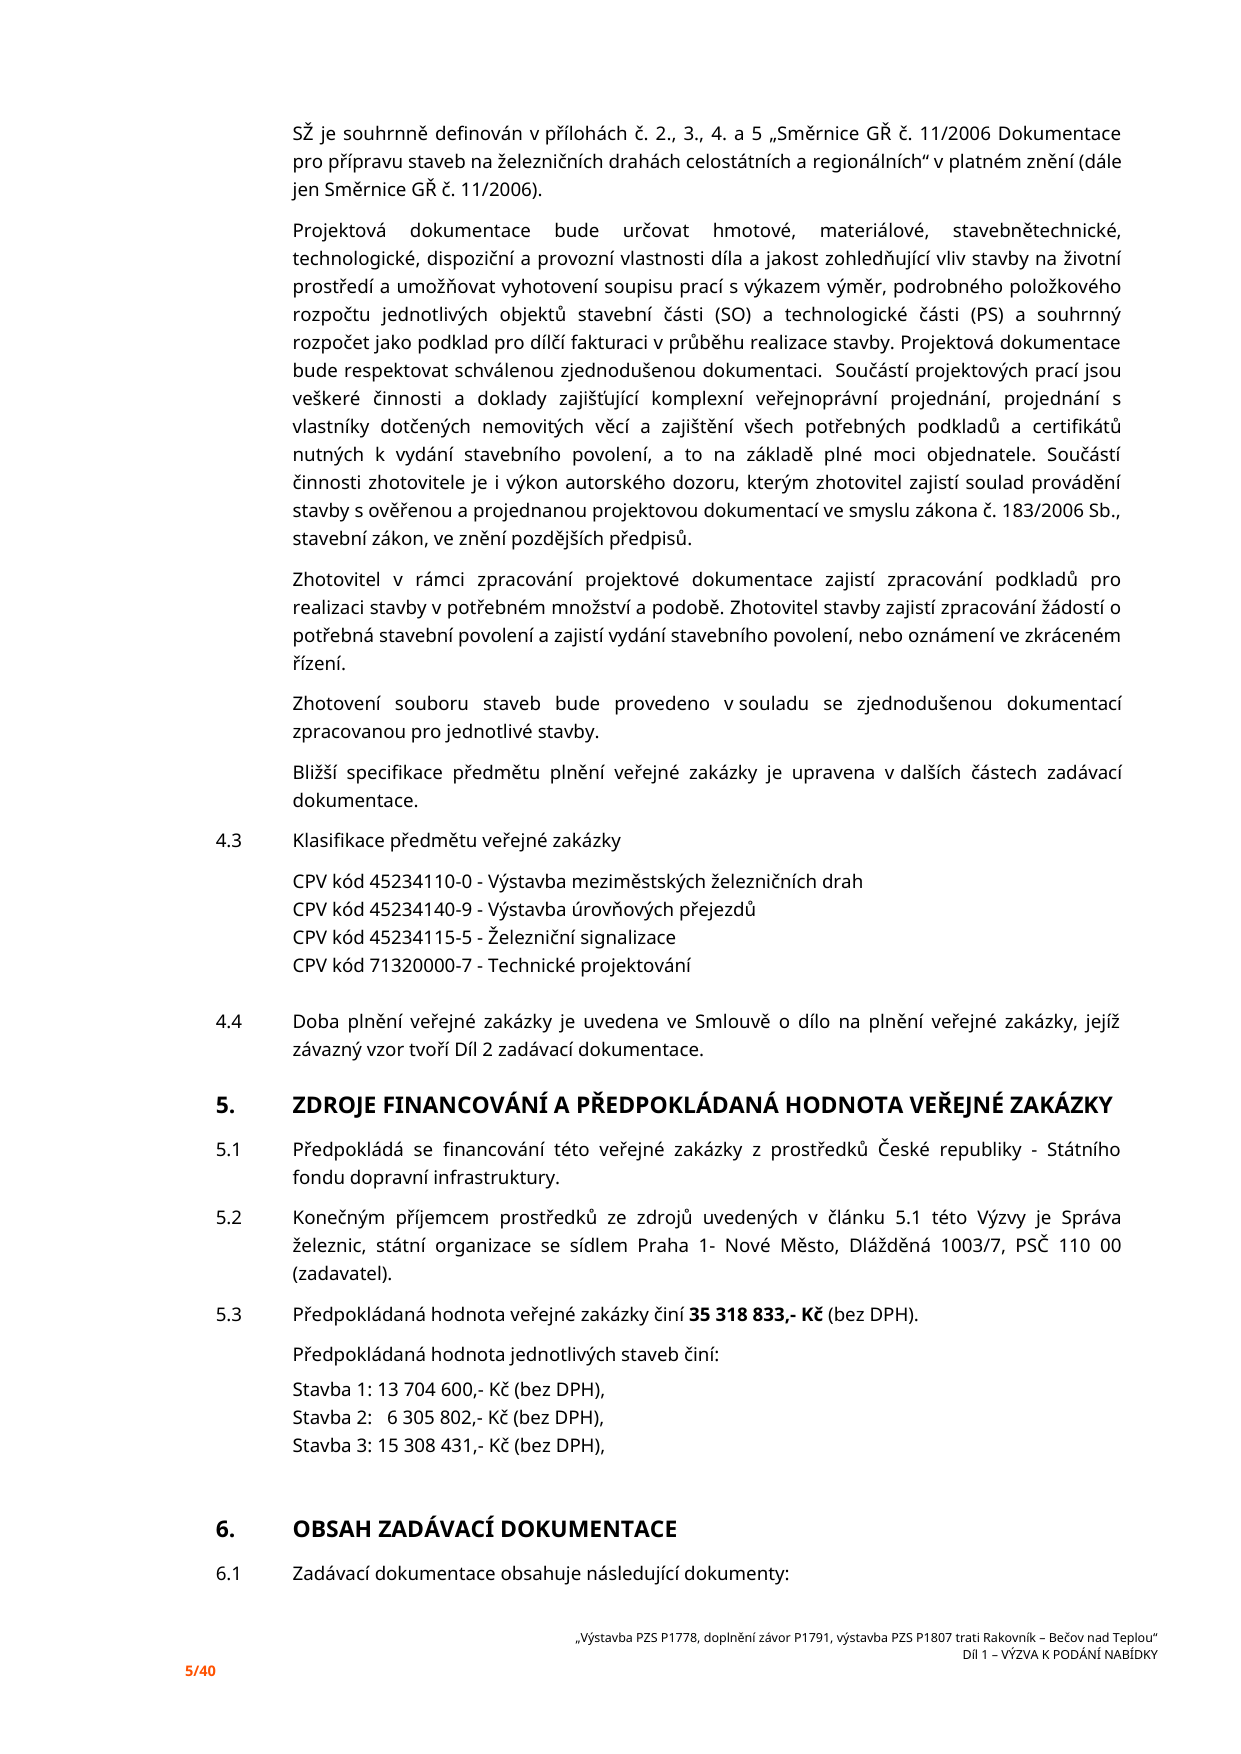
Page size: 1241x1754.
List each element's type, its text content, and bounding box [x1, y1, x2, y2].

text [292, 121, 1122, 202]
text ZDROJE FINANCOVÁNÍ A PŘEDPOKLÁDANÁ HODNOTA VEŘEJNÉ ZAKÁZKY [216, 1089, 1122, 1121]
text Zhotovení souboru staveb bude provedeno v souladu se zjednodušenou dokumentací zpracovanou pro jednotlivé stavby. [292, 691, 1122, 744]
text Zadávací dokumentace obsahuje následující dokumenty: [216, 1560, 1122, 1586]
list Předpokládaná hodnota jednotlivých staveb činí: [292, 1342, 1122, 1367]
text Zhotovitel v rámci zpracování projektové dokumentace zajistí zpracování podkladů pro realizaci stavby v potřebném množství a podobě. Zhotovitel stavby zajistí zpracování žádostí o potřebná stavební povolení a zajistí vydání stavebního povolení, nebo oznámení ve zkráceném řízení. [292, 566, 1122, 676]
text CPV kód 45234115-5 - Železniční signalizace [292, 924, 1122, 950]
list Stavba 3: 15 308 431,- Kč (bez DPH), [292, 1432, 1122, 1458]
text CPV kód 71320000-7 - Technické projektování [292, 952, 1122, 978]
text Předpokládaná hodnota veřejné zakázky činí 35 318 833,- Kč (bez DPH). [216, 1301, 1122, 1327]
text CPV kód 45234110-0 - Výstavba meziměstských železničních drah [292, 868, 1122, 894]
text OBSAH ZADÁVACÍ DOKUMENTACE [216, 1513, 1122, 1544]
text Bližší specifikace předmětu plnění veřejné zakázky je upravena v dalších částech zadávací dokumentace. [292, 759, 1122, 813]
text Předpokládá se financování této veřejné zakázky z prostředků České republiky - Státního fondu dopravní infrastruktury. [216, 1136, 1122, 1190]
list Stavba 1: 13 704 600,- Kč (bez DPH), [292, 1376, 1122, 1402]
text Projektová dokumentace bude určovat hmotové, materiálové, stavebnětechnické, technologické, dispoziční a provozní vlastnosti díla a jakost zohledňující vliv stavby na životní prostředí a umožňovat vyhotovení soupisu prací s výkazem výměr, podrobného položkového rozpočtu jednotlivých objektů stavební části (SO) a technologické části (PS) a souhrnný rozpočet jako podklad pro dílčí fakturaci v průběhu realizace stavby. Projektová dokumentace bude respektovat schválenou zjednodušenou dokumentaci. Součástí projektových prací jsou veškeré činnosti a doklady zajišťující komplexní veřejnoprávní projednání, projednání s vlastníky dotčených nemovitých věcí a zajištění všech potřebných podkladů a certifikátů nutných k vydání stavebního povolení, a to na základě plné moci objednatele. Součástí činnosti zhotovitele je i výkon autorského dozoru, kterým zhotovitel zajistí soulad provádění stavby s ověřenou a projednanou projektovou dokumentací ve smyslu zákona č. 183/2006 Sb., stavební zákon, ve znění pozdějších předpisů. [292, 217, 1122, 551]
list Stavba 2: 6 305 802,- Kč (bez DPH), [292, 1404, 1122, 1429]
text Konečným příjemcem prostředků ze zdrojů uvedených v článku 5.1 této Výzvy je Správa železnic, státní organizace se sídlem Praha 1- Nové Město, Dlážděná 1003/7, PSČ 110 00 (zadavatel). [216, 1205, 1122, 1286]
text Doba plnění veřejné zakázky je uvedena ve Smlouvě o dílo na plnění veřejné zakázky, jejíž závazný vzor tvoří Díl 2 zadávací dokumentace. [216, 1008, 1122, 1062]
text CPV kód 45234140-9 - Výstavba úrovňových přejezdů [292, 896, 1122, 922]
text Klasifikace předmětu veřejné zakázky [216, 828, 1122, 853]
